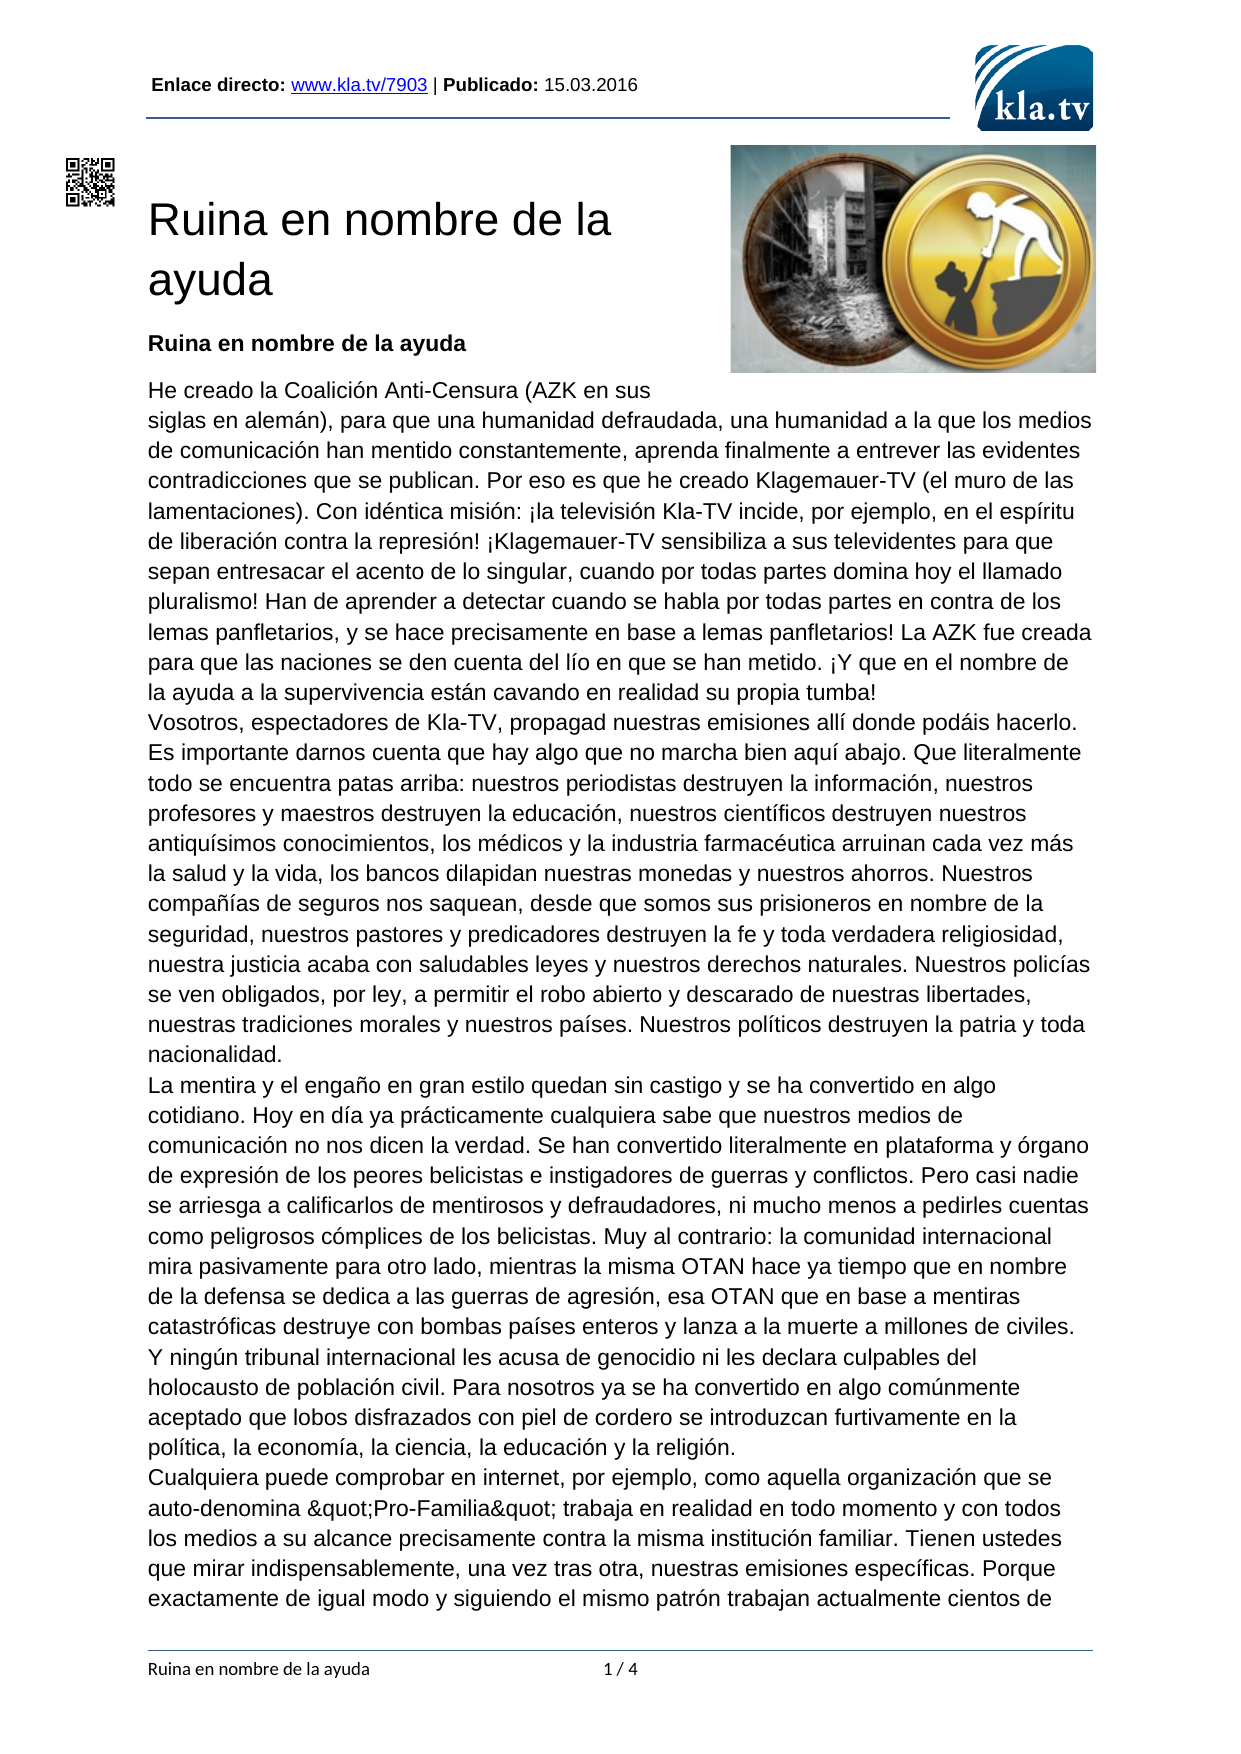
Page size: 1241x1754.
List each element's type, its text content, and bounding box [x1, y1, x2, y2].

text Ruina en nombre de la ayuda [148, 192, 1093, 306]
text Ruina en nombre de la ayuda [148, 330, 1093, 356]
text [148, 377, 1093, 1612]
